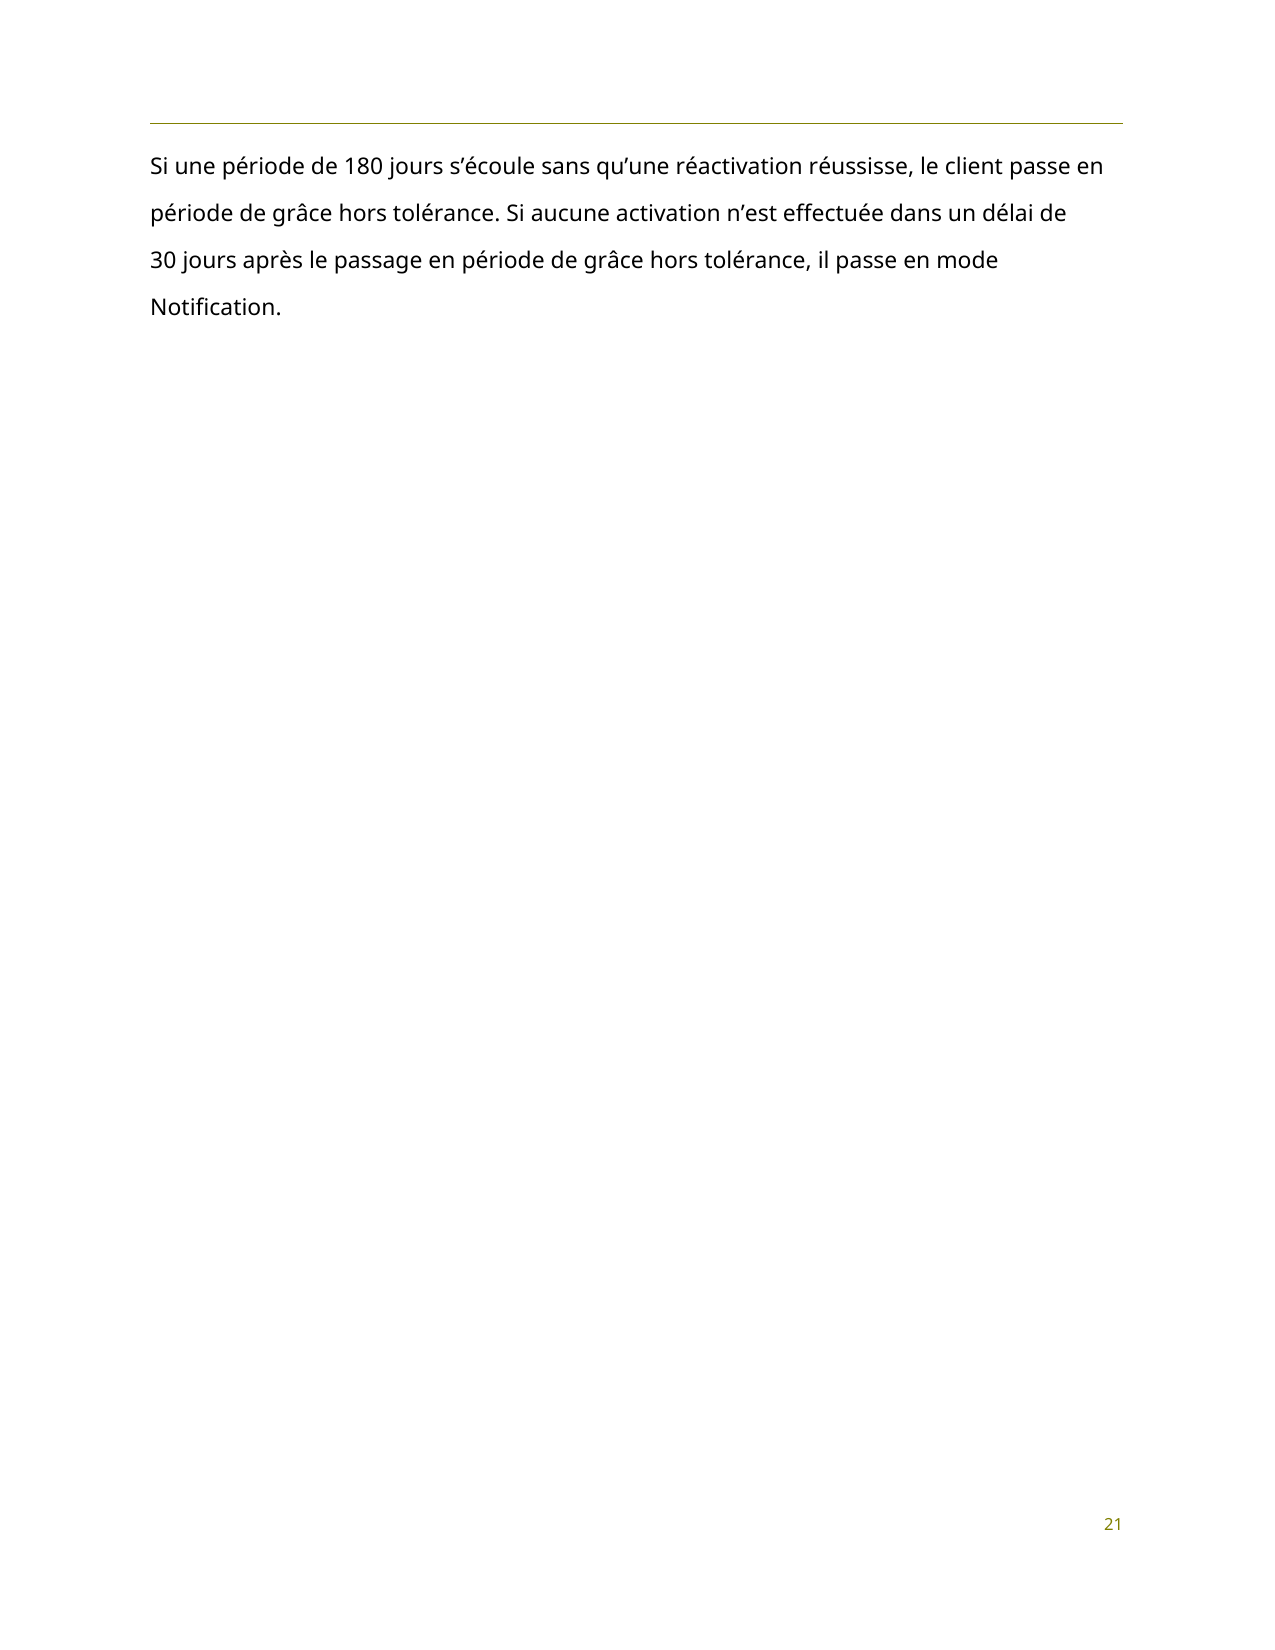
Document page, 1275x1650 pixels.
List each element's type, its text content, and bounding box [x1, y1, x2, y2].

text Si une période de 180 jours s’écoule sans qu’une réactivation réussisse, le client passe en période de grâce hors tolérance. Si aucune activation n’est effectuée dans un délai de 30 jours après le passage en période de grâce hors tolérance, il passe en mode Notification. [150, 150, 1125, 322]
